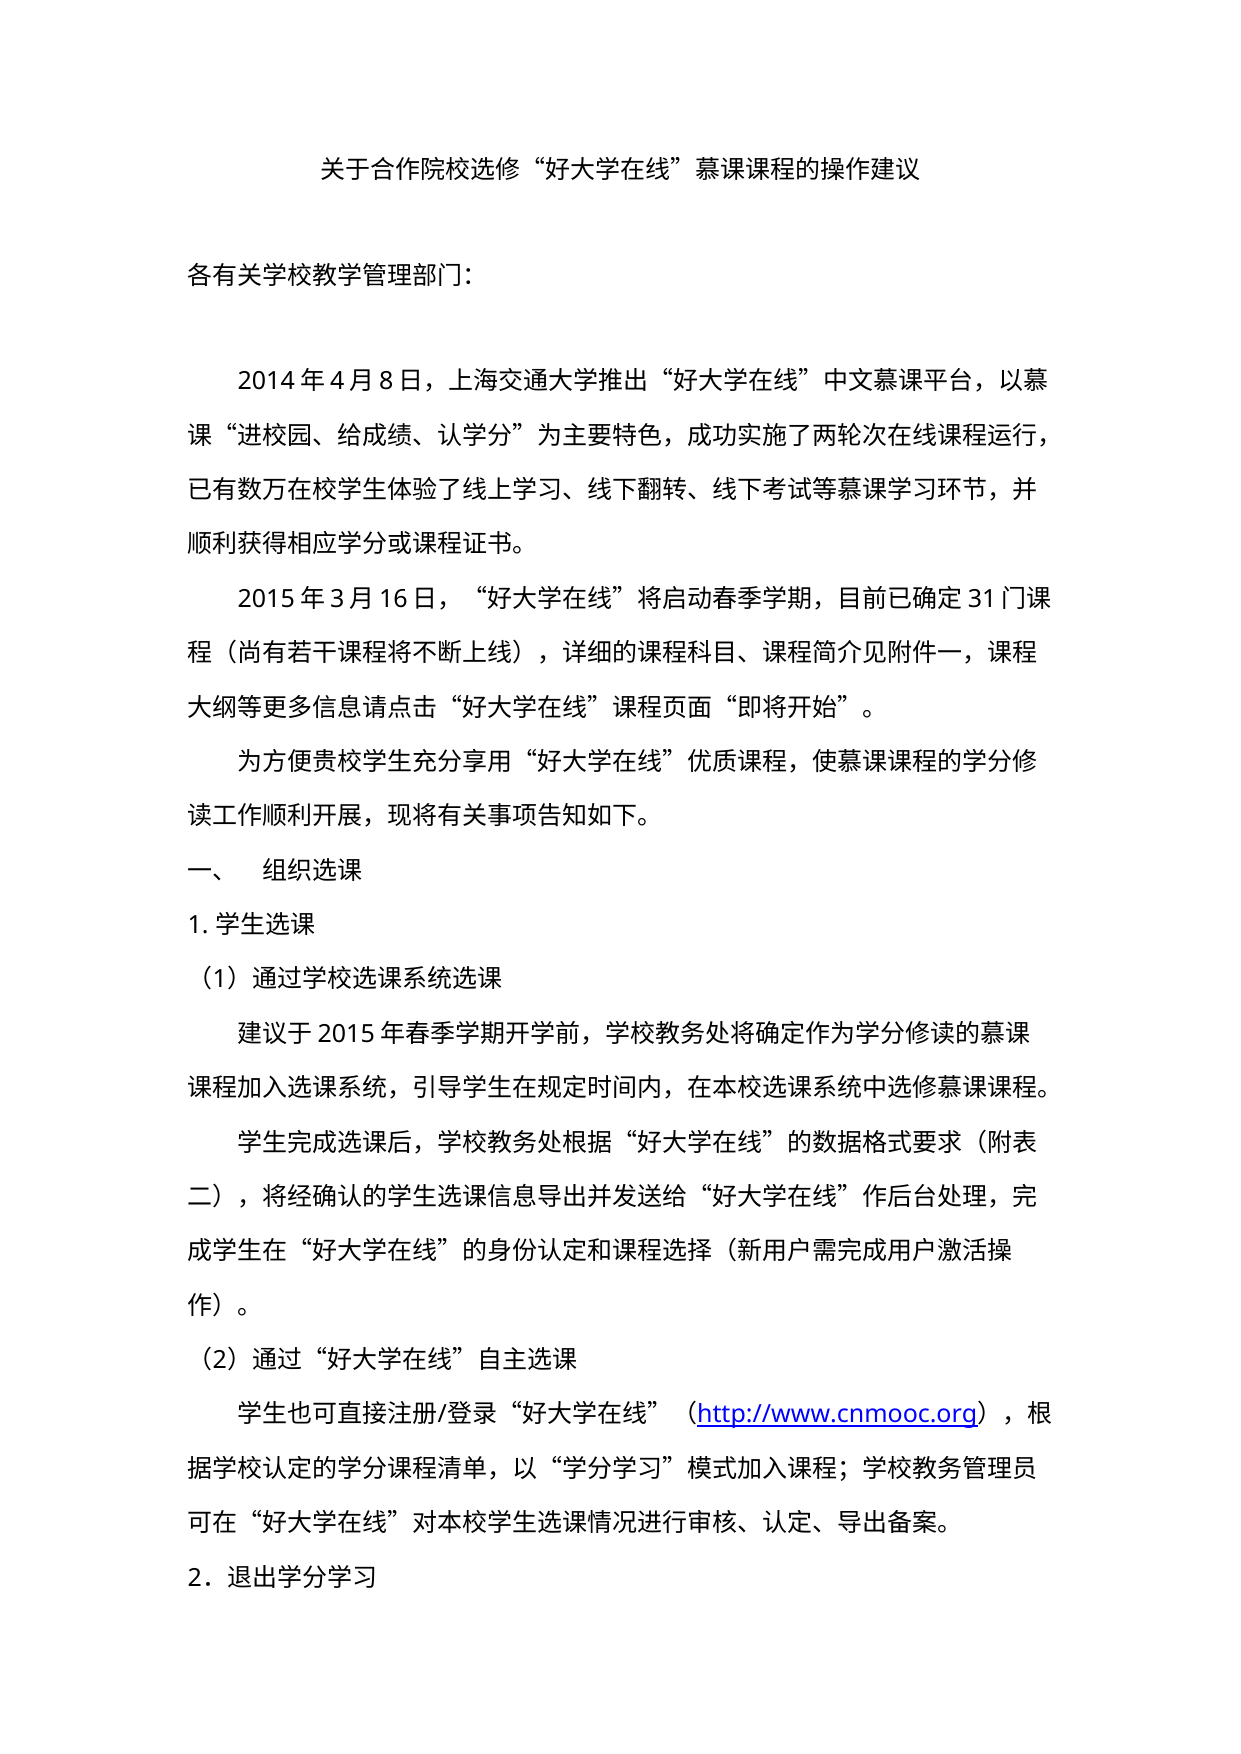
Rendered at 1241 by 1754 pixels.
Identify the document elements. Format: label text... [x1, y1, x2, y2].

text 2014年4月8日，上海交通大学推出“好大学在线”中文慕课平台，以慕课“进校园、给成绩、认学分”为主要特色，成功实施了两轮次在线课程运行，已有数万在校学生体验了线上学习、线下翻转、线下考试等慕课学习环节，并顺利获得相应学分或课程证书。 [187, 361, 1053, 560]
text 学生也可直接注册/登录“好大学在线”（http://www.cnmooc.org），根据学校认定的学分课程清单，以“学分学习”模式加入课程；学校教务管理员可在“好大学在线”对本校学生选课情况进行审核、认定、导出备案。 [187, 1394, 1053, 1539]
text 1. 学生选课 [187, 904, 1053, 941]
text 学生完成选课后，学校教务处根据“好大学在线”的数据格式要求（附表二），将经确认的学生选课信息导出并发送给“好大学在线”作后台处理，完成学生在“好大学在线”的身份认定和课程选择（新用户需完成用户激活操作）。 [187, 1122, 1053, 1321]
text 建议于2015年春季学期开学前，学校教务处将确定作为学分修读的慕课课程加入选课系统，引导学生在规定时间内，在本校选课系统中选修慕课课程。 [187, 1013, 1053, 1104]
text 2．退出学分学习 [187, 1557, 1053, 1593]
text 2015年3月16日，“好大学在线”将启动春季学期，目前已确定31门课程（尚有若干课程将不断上线），详细的课程科目、课程简介见附件一，课程大纲等更多信息请点击“好大学在线”课程页面“即将开始”。 [187, 578, 1053, 723]
text 关于合作院校选修“好大学在线”慕课课程的操作建议 [187, 150, 1053, 186]
text 为方便贵校学生充分享用“好大学在线”优质课程，使慕课课程的学分修读工作顺利开展，现将有关事项告知如下。 [187, 741, 1053, 832]
text （2）通过“好大学在线”自主选课 [187, 1339, 1053, 1376]
list 组织选课 [187, 850, 1053, 886]
text （1）通过学校选课系统选课 [187, 959, 1053, 995]
text 各有关学校教学管理部门： [187, 255, 1053, 292]
